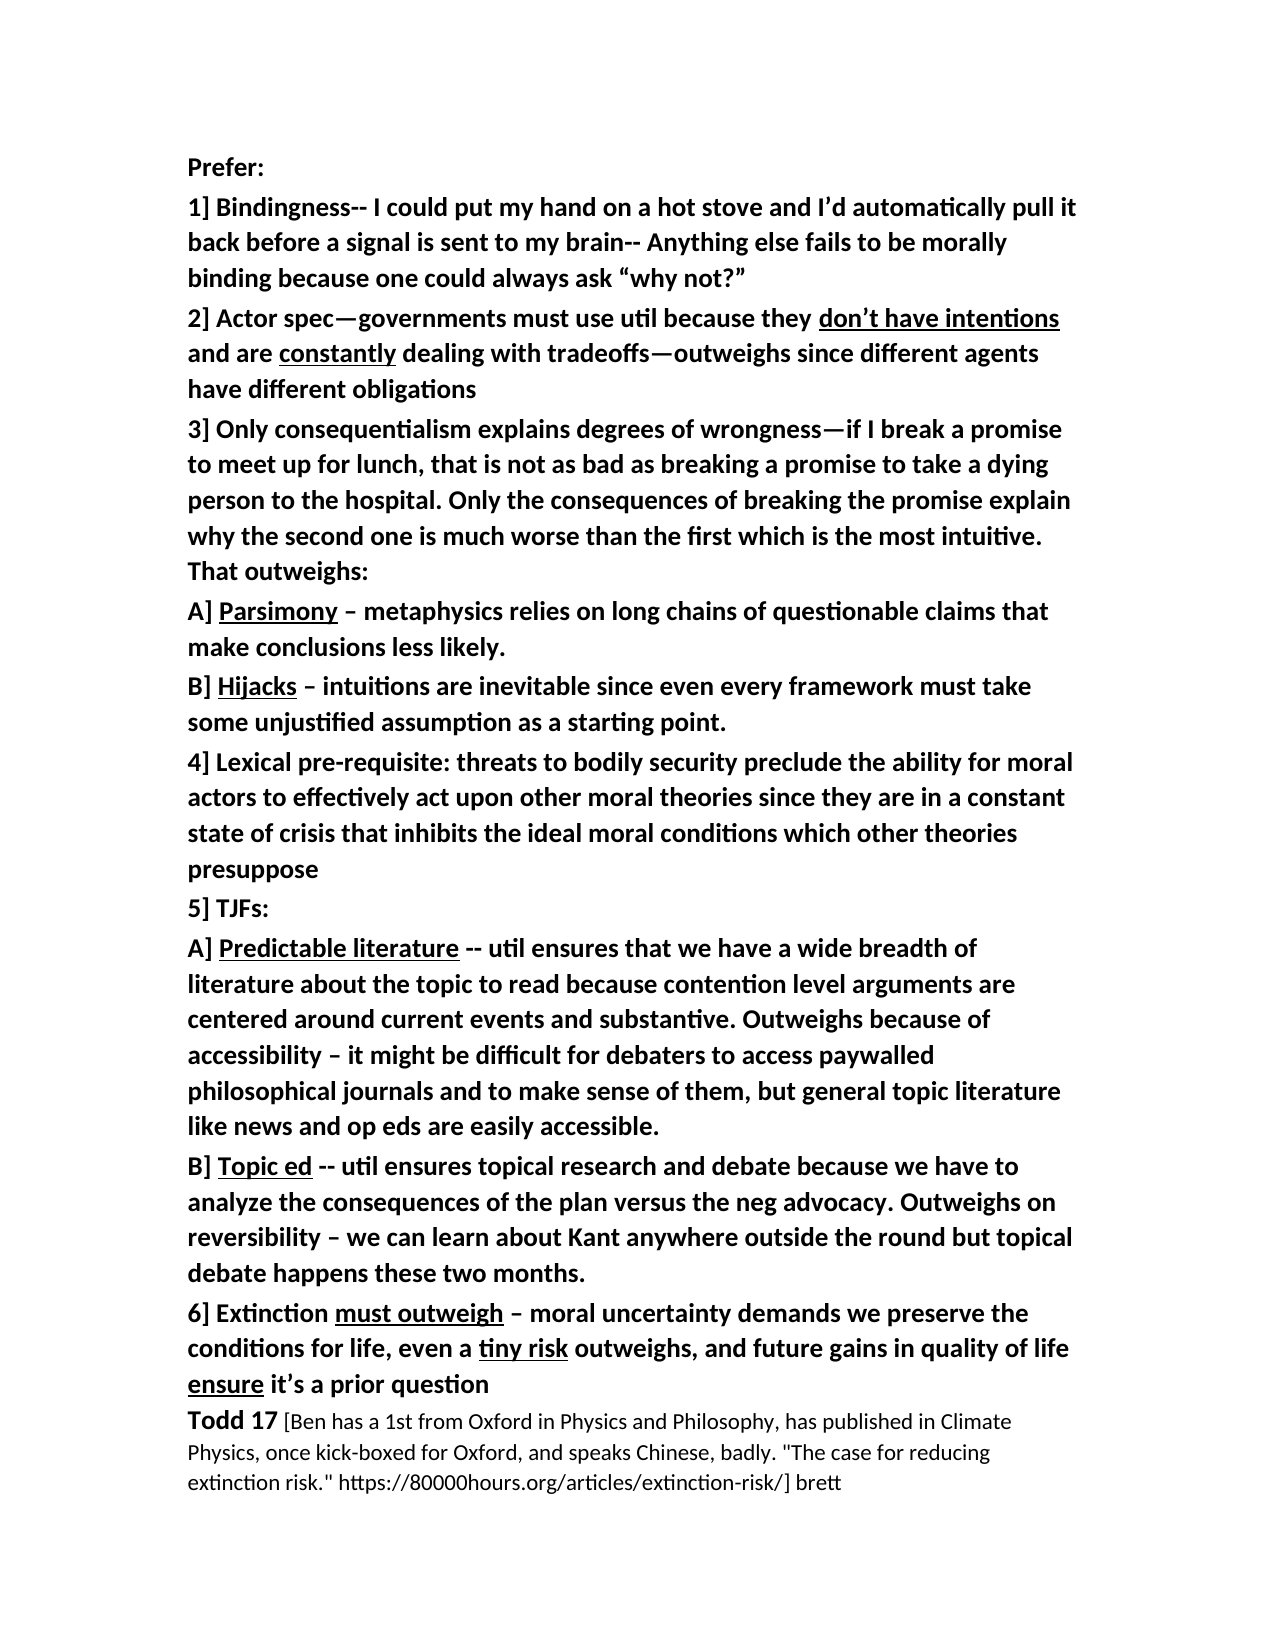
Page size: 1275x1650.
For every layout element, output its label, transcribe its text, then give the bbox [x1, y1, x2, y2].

subtitle 3] Only consequentialism explains degrees of wrongness—if I break a promise to meet up for lunch, that is not as bad as breaking a promise to take a dying person to the hospital. Only the consequences of breaking the promise explain why the second one is much worse than the first which is the most intuitive. That outweighs: [187, 412, 1087, 587]
subtitle B] Topic ed -- util ensures topical research and debate because we have to analyze the consequences of the plan versus the neg advocacy. Outweighs on reversibility – we can learn about Kant anywhere outside the round but topical debate happens these two months. [187, 1149, 1087, 1289]
subtitle 2] Actor spec—governments must use util because they don’t have intentions and are constantly dealing with tradeoffs—outweighs since different agents have different obligations [187, 301, 1087, 405]
subtitle Prefer: [187, 150, 1087, 183]
subtitle 1] Bindingness-- I could put my hand on a hot stove and I’d automatically pull it back before a signal is sent to my brain-- Anything else fails to be morally binding because one could always ask “why not?” [187, 190, 1087, 294]
subtitle 4] Lexical pre-requisite: threats to bodily security preclude the ability for moral actors to effectively act upon other moral theories since they are in a constant state of crisis that inhibits the ideal moral conditions which other theories presuppose [187, 745, 1087, 885]
subtitle 6] Extinction must outweigh – moral uncertainty demands we preserve the conditions for life, even a tiny risk outweighs, and future gains in quality of life ensure it’s a prior question [187, 1296, 1087, 1400]
subtitle A] Predictable literature -- util ensures that we have a wide breadth of literature about the topic to read because contention level arguments are centered around current events and substantive. Outweighs because of accessibility – it might be difficult for debaters to access paywalled philosophical journals and to make sense of them, but general topic literature like news and op eds are easily accessible. [187, 931, 1087, 1143]
text Todd 17 [Ben has a 1st from Oxford in Physics and Philosophy, has published in Climate Physics, once kick-boxed for Oxford, and speaks Chinese, badly. "The case for reducing extinction risk." https://80000hours.org/articles/extinction-risk/] brett [187, 1403, 1087, 1496]
subtitle A] Parsimony – metaphysics relies on long chains of questionable claims that make conclusions less likely. [187, 594, 1087, 663]
subtitle 5] TJFs: [187, 892, 1087, 925]
subtitle B] Hijacks – intuitions are inevitable since even every framework must take some unjustified assumption as a starting point. [187, 669, 1087, 738]
